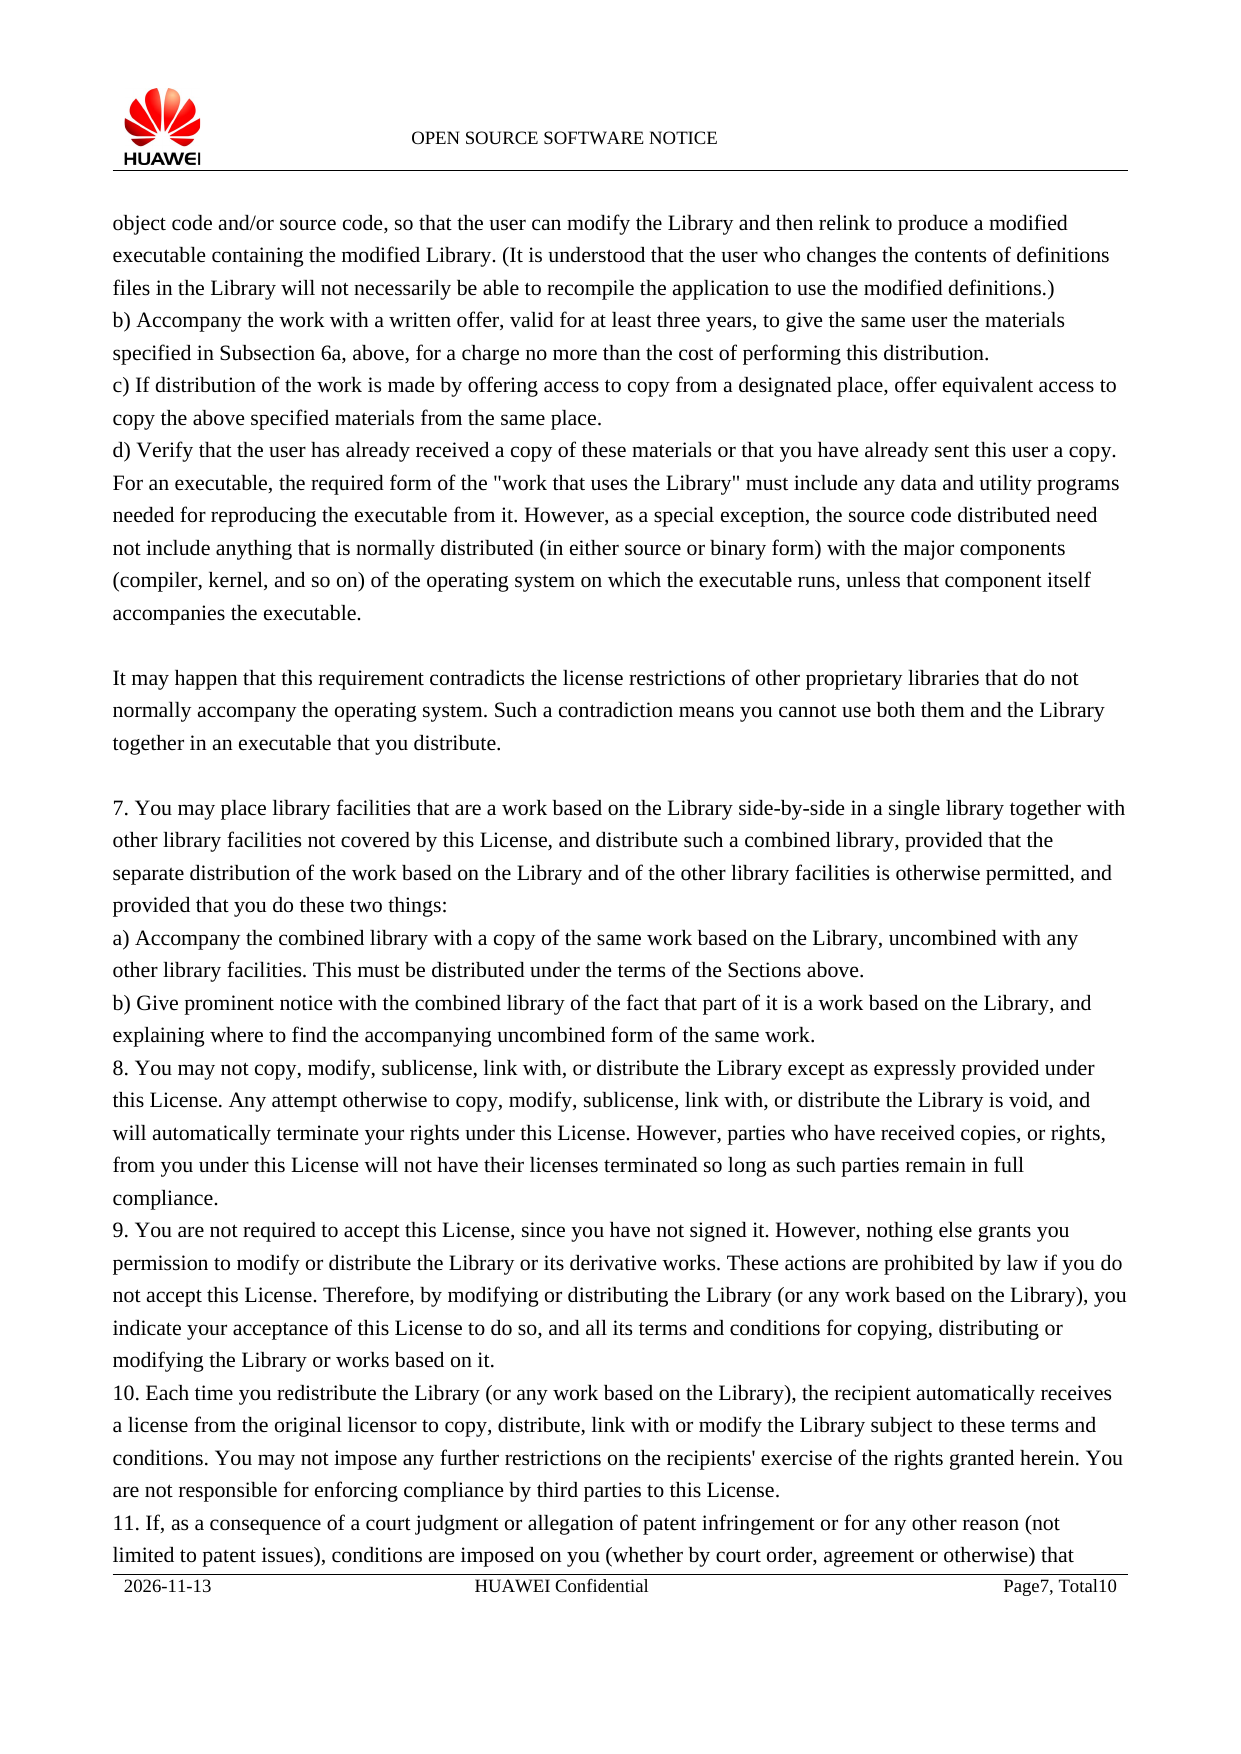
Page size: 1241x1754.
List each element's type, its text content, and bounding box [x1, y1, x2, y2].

picture [124, 88, 201, 165]
